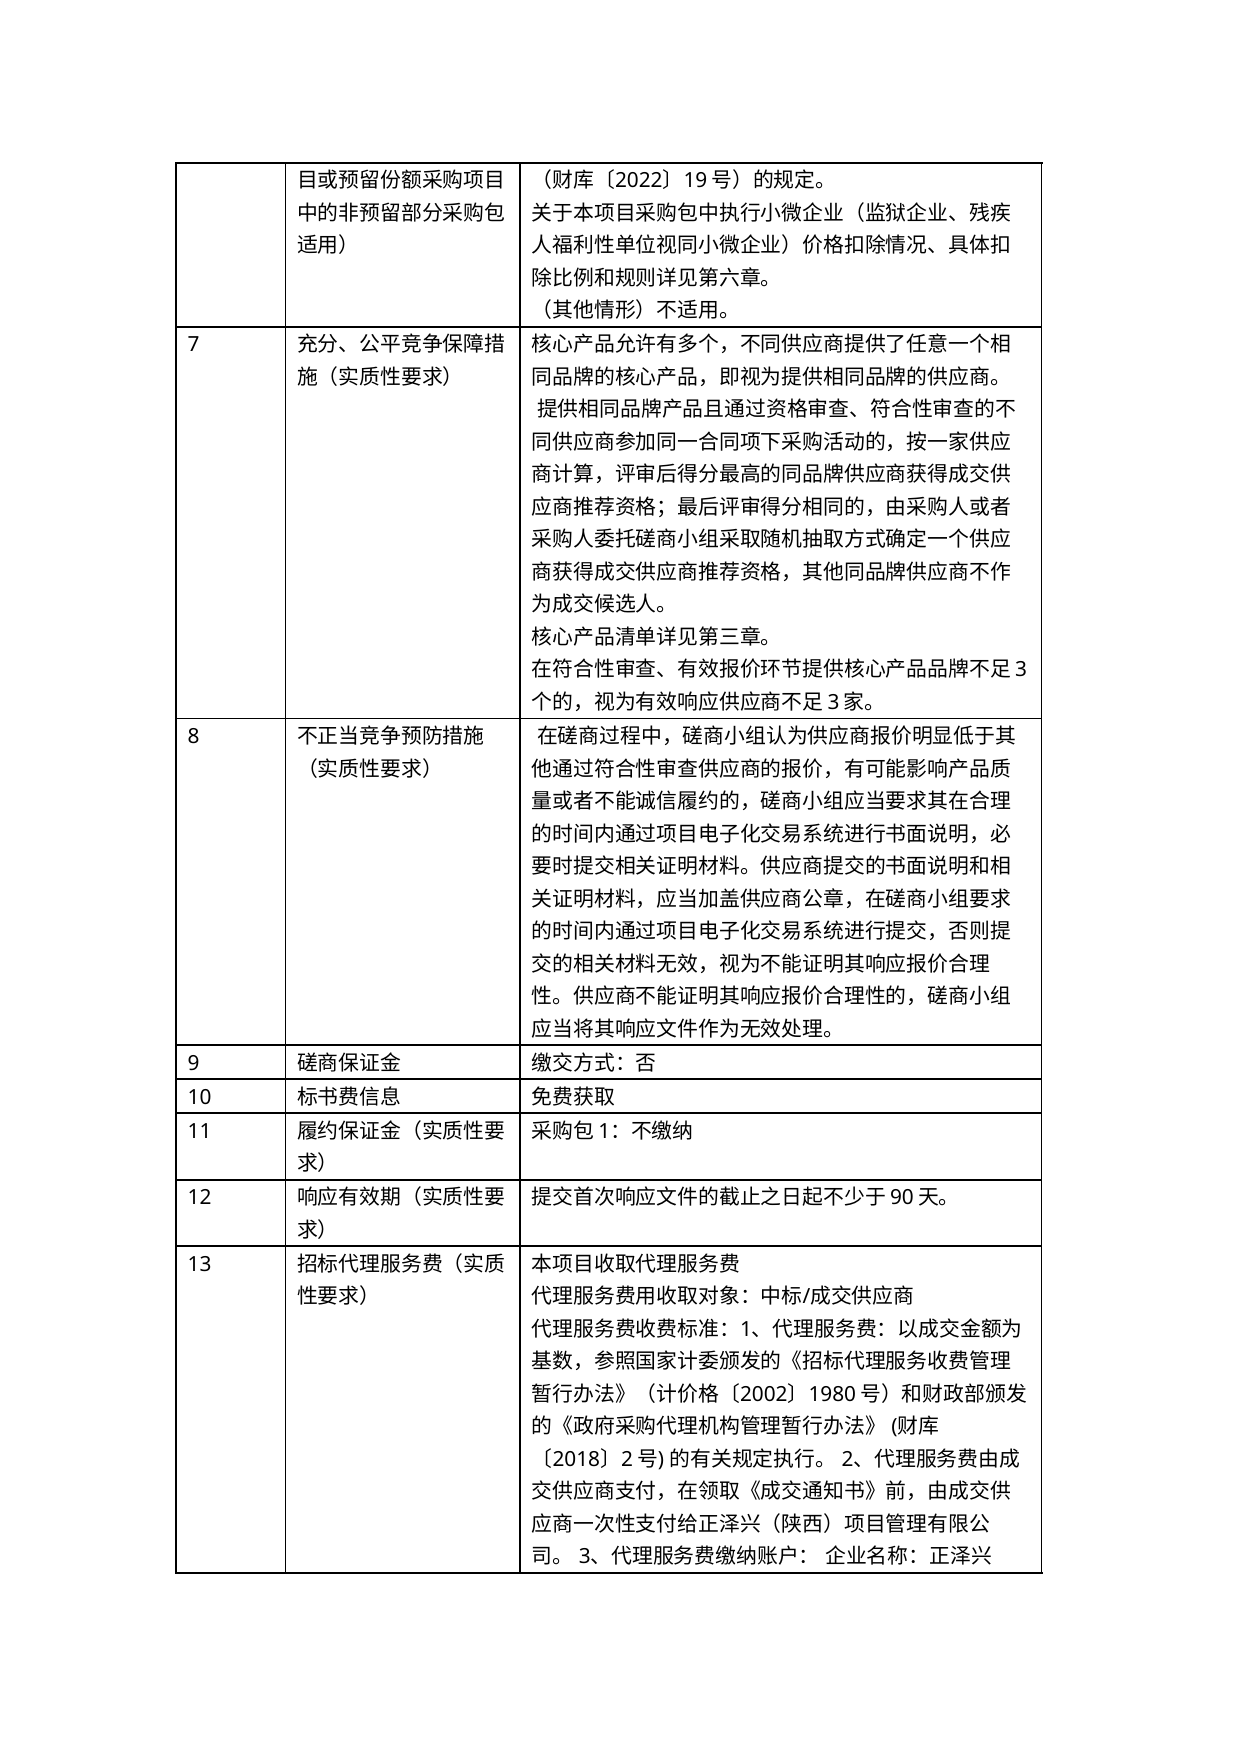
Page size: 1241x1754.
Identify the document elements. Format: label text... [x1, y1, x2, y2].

table_cell 招标代理服务费（实质性要求） [286, 1247, 519, 1572]
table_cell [286, 164, 519, 326]
table_cell 缴交方式：否 [521, 1046, 1041, 1078]
table_cell 11 [177, 1114, 285, 1179]
table_cell 充分、公平竞争保障措施（实质性要求） [286, 328, 519, 718]
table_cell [521, 1247, 1041, 1572]
table_cell 标书费信息 [286, 1080, 519, 1112]
table_cell 10 [177, 1080, 285, 1112]
table_cell 7 [177, 328, 285, 718]
table_cell 响应有效期（实质性要求） [286, 1181, 519, 1245]
table_cell 8 [177, 719, 285, 1044]
table_cell 提交首次响应文件的截止之日起不少于90天。 [521, 1181, 1041, 1245]
table_cell 不正当竞争预防措施（实质性要求） [286, 719, 519, 1044]
table_cell 13 [177, 1247, 285, 1572]
table_cell 在磋商过程中，磋商小组认为供应商报价明显低于其他通过符合性审查供应商的报价，有可能影响产品质量或者不能诚信履约的，磋商小组应当要求其在合理的时间内通过项目电子化交易系统进行书面说明，必要时提交相关证明材料。供应商提交的书面说明和相关证明材料，应当加盖供应商公章，在磋商小组要求的时间内通过项目电子化交易系统进行提交，否则提交的相关材料无效，视为不能证明其响应报价合理性。供应商不能证明其响应报价合理性的，磋商小组应当将其响应文件作为无效处理。 [521, 719, 1041, 1044]
table_cell 采购包1：不缴纳 [521, 1114, 1041, 1179]
table_cell 履约保证金（实质性要求） [286, 1114, 519, 1179]
table_cell 免费获取 [521, 1080, 1041, 1112]
table_cell 12 [177, 1181, 285, 1245]
table_cell 核心产品允许有多个，不同供应商提供了任意一个相同品牌的核心产品，即视为提供相同品牌的供应商。 提供相同品牌产品且通过资格审查、符合性审查的不同供应商参加同一合同项下采购活动的，按一家供应商计算，评审后得分最高的同品牌供应商获得成交供应商推荐资格；最后评审得分相同的，由采购人或者采购人委托磋商小组采取随机抽取方式确定一个供应商获得成交供应商推荐资格，其他同品牌供应商不作为成交候选人。 核心产品清单详见第三章。 在符合性审查、有效报价环节提供核心产品品牌不足3个的，视为有效响应供应商不足3家。 [521, 328, 1041, 718]
table_cell 磋商保证金 [286, 1046, 519, 1078]
table_cell 6 [177, 164, 285, 326]
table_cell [521, 164, 1041, 326]
table_cell 9 [177, 1046, 285, 1078]
